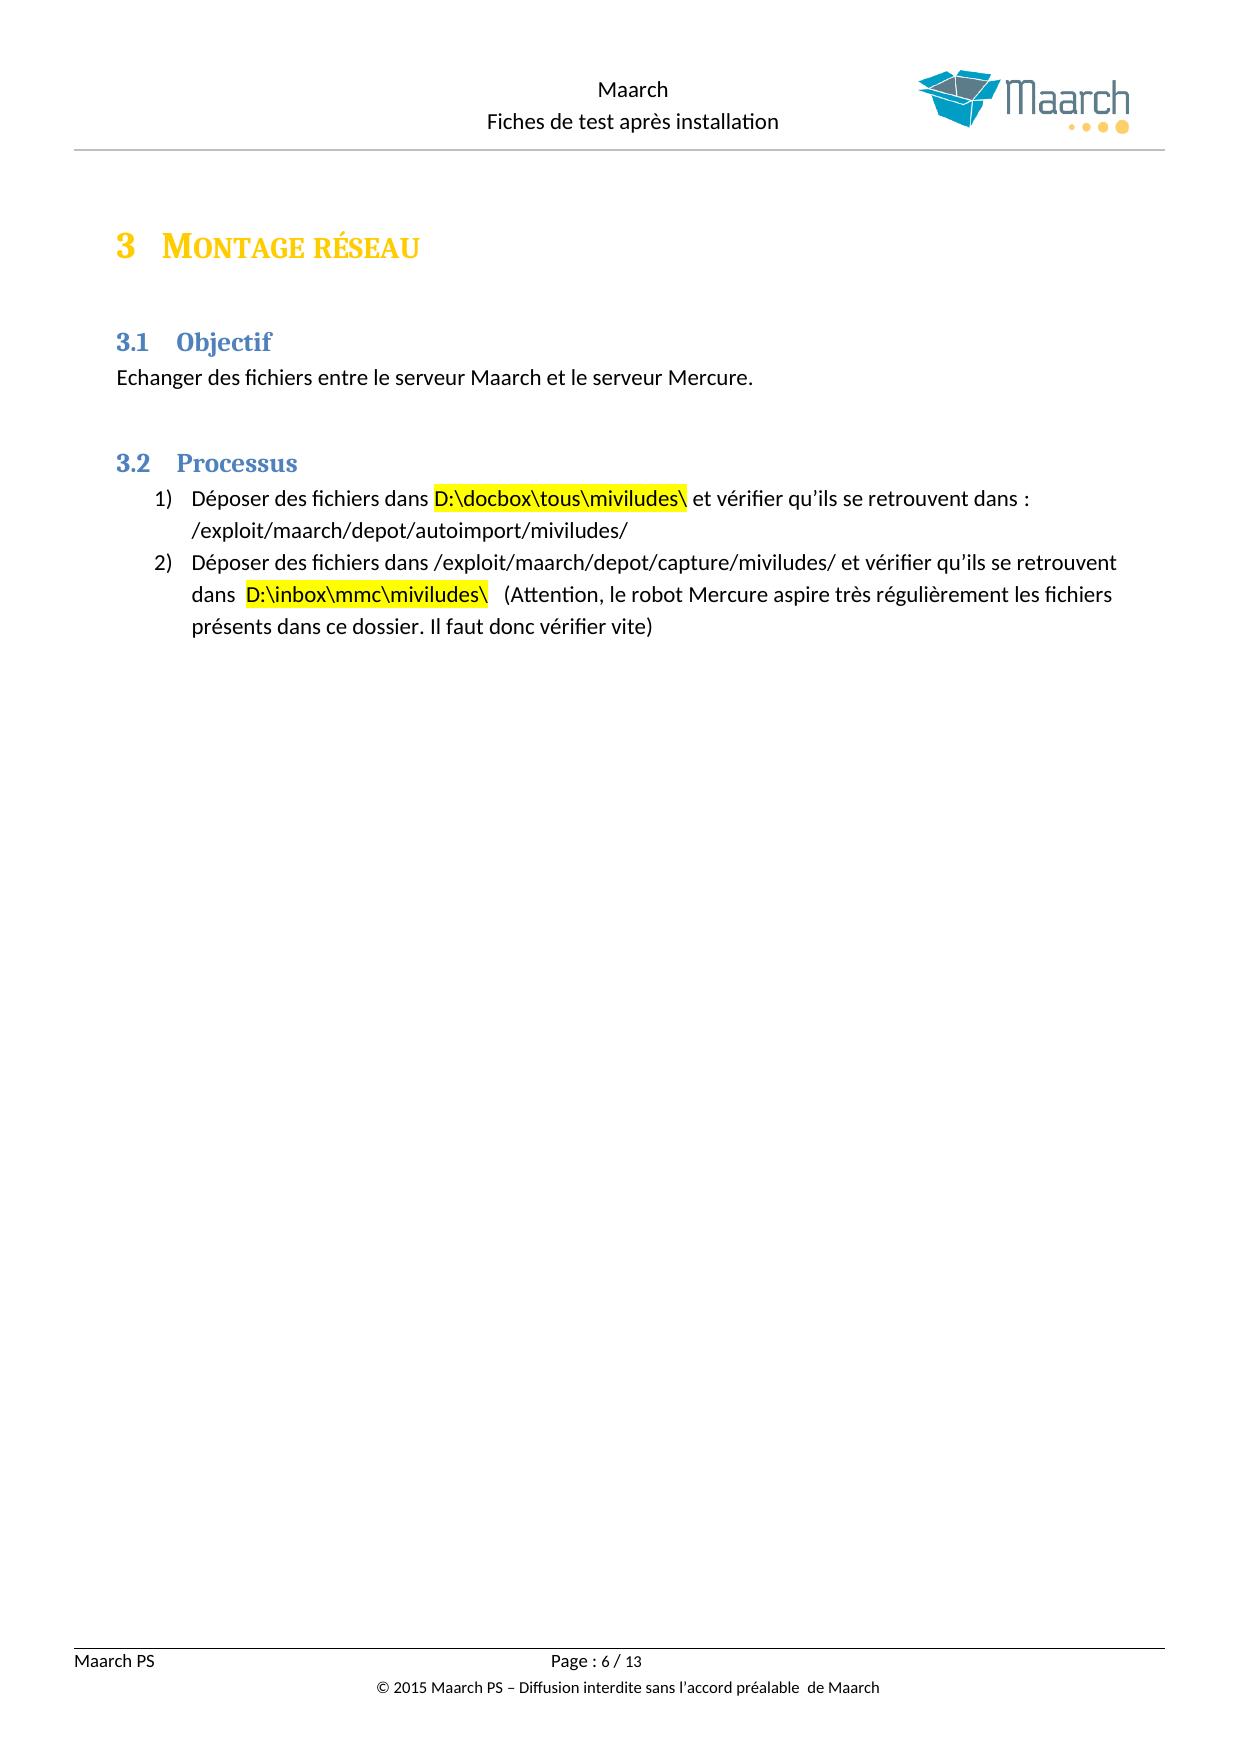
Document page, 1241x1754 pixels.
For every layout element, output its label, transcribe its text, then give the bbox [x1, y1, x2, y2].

list Déposer des fichiers dans /exploit/maarch/depot/capture/miviludes/ et vérifier qu’ils se retrouvent dans D:\inbox\mmc\miviludes\ (Attention, le robot Mercure aspire très régulièrement les fichiers présents dans ce dossier. Il faut donc vérifier vite) [154, 548, 1139, 640]
subtitle Montage réseau [116, 224, 1139, 267]
subtitle Objectif [116, 327, 1139, 358]
list Déposer des fichiers dans D:\docbox\tous\miviludes\ et vérifier qu’ils se retrouvent dans : /exploit/maarch/depot/autoimport/miviludes/ [154, 484, 1139, 544]
subtitle Processus [116, 448, 1139, 479]
text Echanger des fichiers entre le serveur Maarch et le serveur Mercure. [116, 363, 1139, 391]
picture [917, 70, 1129, 134]
